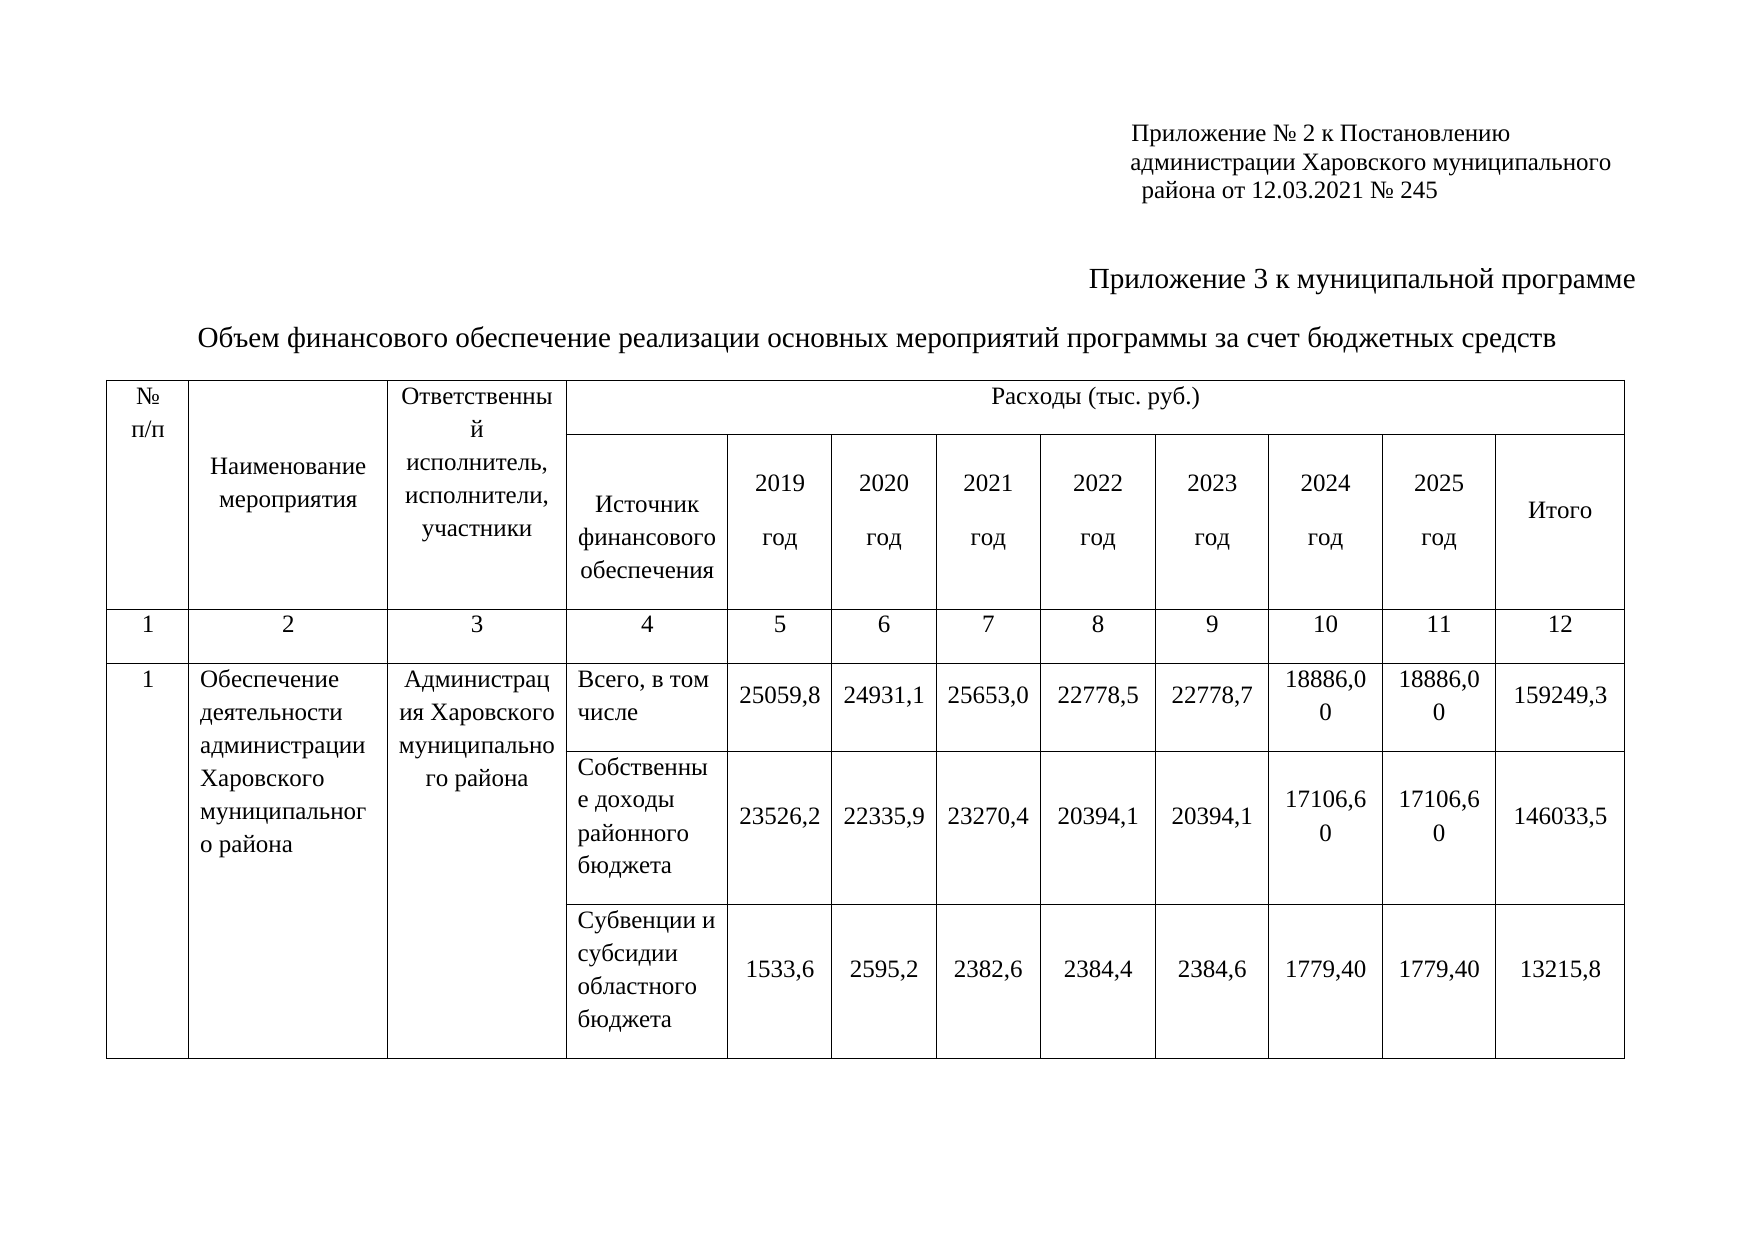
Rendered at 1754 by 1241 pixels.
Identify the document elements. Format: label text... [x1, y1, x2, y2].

table_cell 18886,00 [1383, 664, 1495, 751]
table_cell 25653,0 [937, 664, 1040, 751]
text района от 12.03.2021 № 245 [118, 176, 1636, 204]
table_cell 18886,00 [1269, 664, 1382, 751]
table_cell Субвенции и субсидии областного бюджета [567, 905, 727, 1058]
table_cell 2020 год [832, 435, 936, 608]
text Приложение 3 к муниципальной программе [118, 261, 1636, 294]
table_cell 11 [1383, 610, 1495, 663]
table_cell Обеспечение деятельности администрации Харовского муниципального района [189, 664, 387, 1058]
table_cell 10 [1269, 610, 1382, 663]
table_cell 7 [937, 610, 1040, 663]
table_cell 20394,1 [1041, 752, 1155, 904]
table_cell 2384,6 [1156, 905, 1268, 1058]
table_cell 1533,6 [728, 905, 831, 1058]
table_cell 22778,7 [1156, 664, 1268, 751]
table_cell 23270,4 [937, 752, 1040, 904]
table_cell 2025 год [1383, 435, 1495, 608]
table_cell 23526,2 [728, 752, 831, 904]
table_header Расходы (тыс. руб.) [567, 381, 1624, 434]
table_cell 2022 год [1041, 435, 1155, 608]
table_cell 25059,8 [728, 664, 831, 751]
table_cell 9 [1156, 610, 1268, 663]
table_cell 24931,1 [832, 664, 936, 751]
table_cell 22335,9 [832, 752, 936, 904]
table_cell Администрация Харовского муниципального района [388, 664, 566, 1058]
table_cell 1 [107, 610, 188, 663]
table_cell 12 [1496, 610, 1624, 663]
text Объем финансового обеспечение реализации основных мероприятий программы за счет бюджетных средств [118, 320, 1636, 354]
table_cell 17106,60 [1383, 752, 1495, 904]
table_cell 20394,1 [1156, 752, 1268, 904]
table_cell 6 [832, 610, 936, 663]
table_cell Всего, в том числе [567, 664, 727, 751]
table_header Ответственный исполнитель, исполнители, участники [388, 381, 566, 608]
table_cell 146033,5 [1496, 752, 1624, 904]
table_header № п/п [107, 381, 188, 608]
table_cell 13215,8 [1496, 905, 1624, 1058]
table_cell 1779,40 [1269, 905, 1382, 1058]
table_cell 5 [728, 610, 831, 663]
table_cell 22778,5 [1041, 664, 1155, 751]
table_cell 159249,3 [1496, 664, 1624, 751]
table_cell 1 [107, 664, 188, 1058]
table_cell Источник финансового обеспечения [567, 435, 727, 608]
table_cell 3 [388, 610, 566, 663]
table_cell 2382,6 [937, 905, 1040, 1058]
table_cell 2384,4 [1041, 905, 1155, 1058]
table_cell 2024 год [1269, 435, 1382, 608]
table_cell Итого [1496, 435, 1624, 608]
table_cell 1779,40 [1383, 905, 1495, 1058]
table_cell 2019 год [728, 435, 831, 608]
table_cell 2 [189, 610, 387, 663]
table_cell Собственные доходы районного бюджета [567, 752, 727, 904]
table_cell 2595,2 [832, 905, 936, 1058]
text администрации Харовского муниципального [118, 147, 1636, 176]
table_cell 4 [567, 610, 727, 663]
text Приложение № 2 к Постановлению [118, 118, 1636, 147]
table_header Наименование мероприятия [189, 381, 387, 608]
table_cell 17106,60 [1269, 752, 1382, 904]
table_cell 2021 год [937, 435, 1040, 608]
table_cell 8 [1041, 610, 1155, 663]
table_cell 2023 год [1156, 435, 1268, 608]
